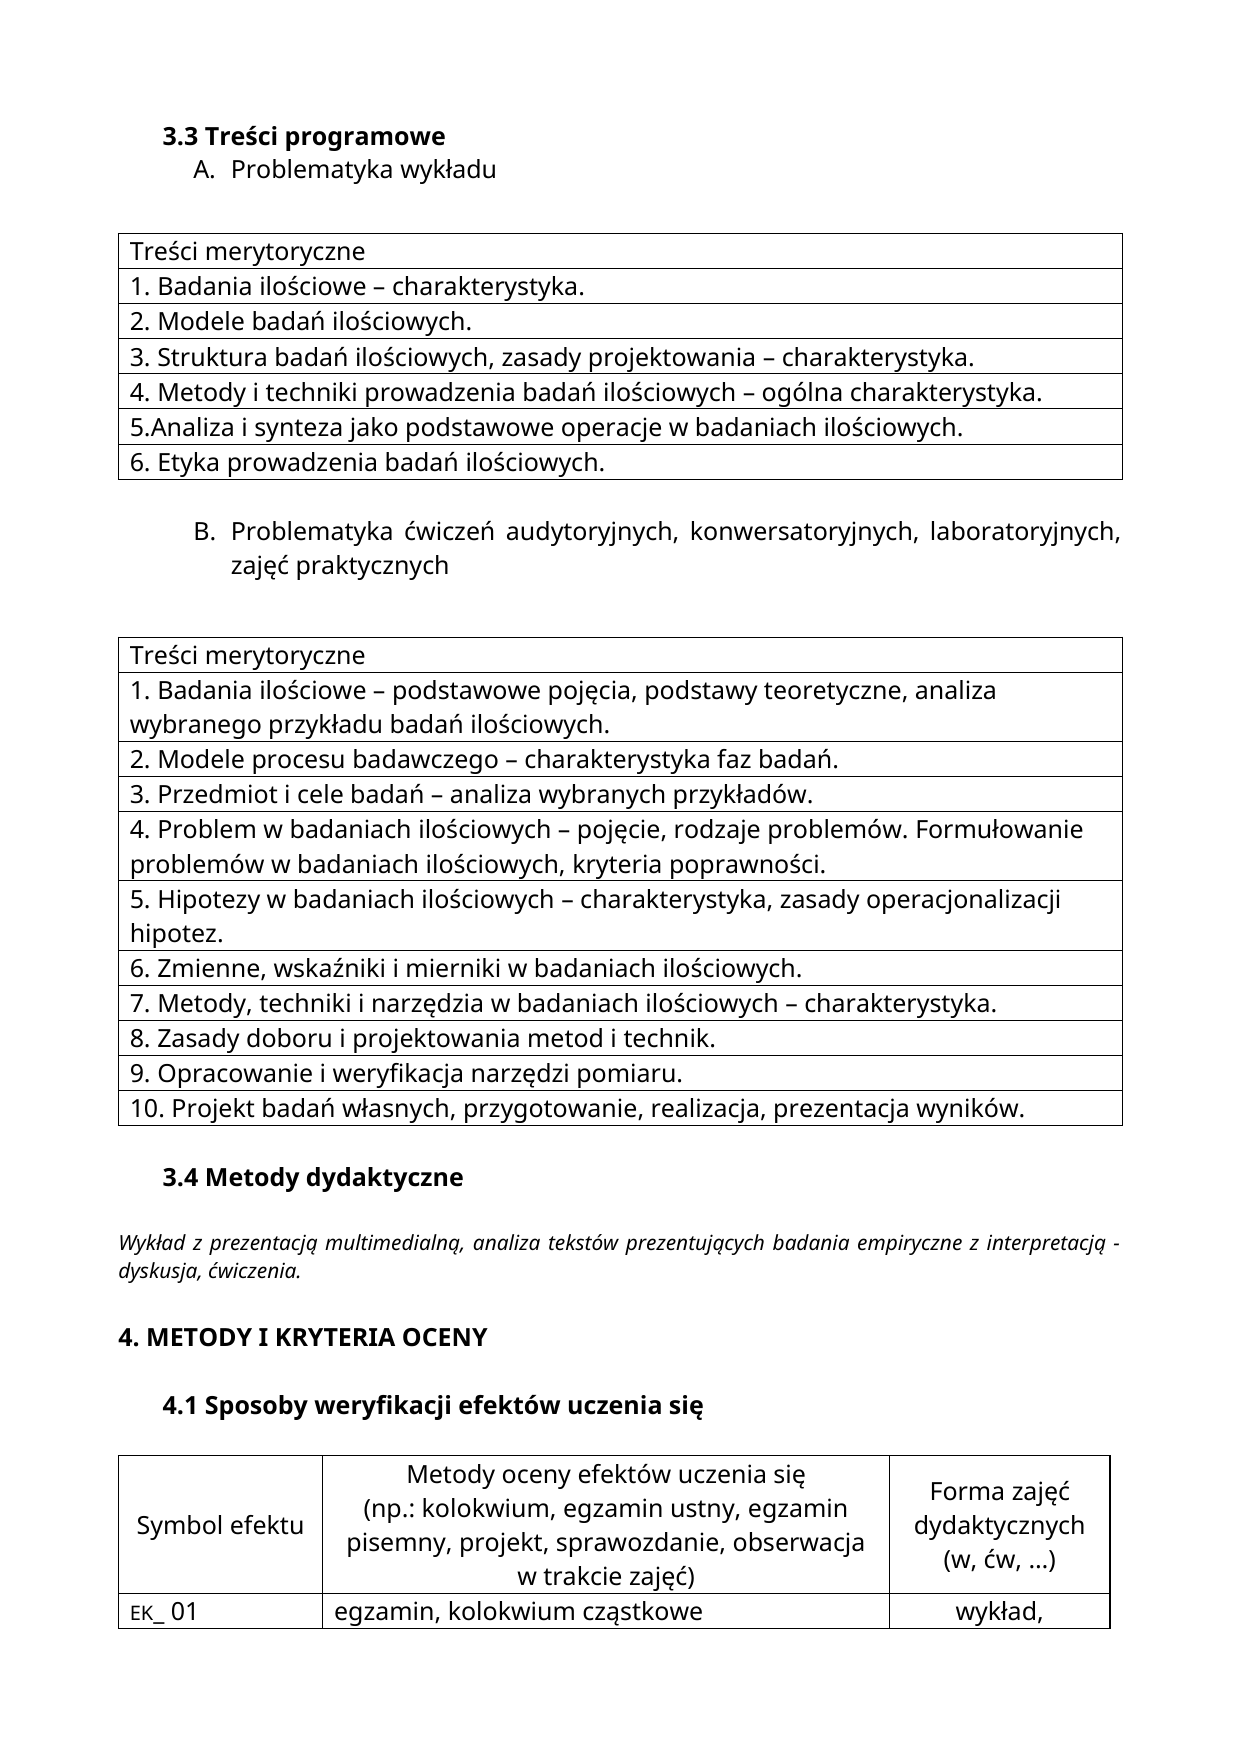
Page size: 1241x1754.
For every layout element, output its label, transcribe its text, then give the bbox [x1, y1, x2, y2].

table_cell 10. Projekt badań własnych, przygotowanie, realizacja, prezentacja wyników. [119, 1091, 1122, 1125]
table_cell wykład, ćwiczenia [890, 1594, 1109, 1628]
table_header Symbol efektu [119, 1456, 322, 1593]
table_cell 4. Problem w badaniach ilościowych – pojęcie, rodzaje problemów. Formułowanie problemów w badaniach ilościowych, kryteria poprawności. [119, 812, 1122, 880]
table_cell 5.Analiza i synteza jako podstawowe operacje w badaniach ilościowych. [119, 409, 1122, 443]
text 4. METODY I KRYTERIA OCENY [118, 1319, 1122, 1353]
table_cell ek_ 01 [119, 1594, 322, 1628]
list Problematyka wykładu [193, 152, 1122, 186]
text 3.4 Metody dydaktyczne [162, 1160, 1122, 1194]
table_cell 4. Metody i techniki prowadzenia badań ilościowych – ogólna charakterystyka. [119, 374, 1122, 408]
text 4.1 Sposoby weryfikacji efektów uczenia się [162, 1387, 1122, 1421]
table_cell 2. Modele badań ilościowych. [119, 304, 1122, 338]
table_header Treści merytoryczne [119, 234, 1122, 268]
table_cell 3. Struktura badań ilościowych, zasady projektowania – charakterystyka. [119, 339, 1122, 373]
table_cell 2. Modele procesu badawczego – charakterystyka faz badań. [119, 742, 1122, 776]
table_header Treści merytoryczne [119, 638, 1122, 672]
list Problematyka ćwiczeń audytoryjnych, konwersatoryjnych, laboratoryjnych, zajęć praktycznych [193, 514, 1122, 582]
table_cell 1. Badania ilościowe – charakterystyka. [119, 269, 1122, 303]
table_cell 1. Badania ilościowe – podstawowe pojęcia, podstawy teoretyczne, analiza wybranego przykładu badań ilościowych. [119, 673, 1122, 741]
text Wykład z prezentacją multimedialną, analiza tekstów prezentujących badania empiryczne z interpretacją - dyskusja, ćwiczenia. [118, 1228, 1122, 1285]
table_cell 9. Opracowanie i weryfikacja narzędzi pomiaru. [119, 1056, 1122, 1090]
table_cell 6. Etyka prowadzenia badań ilościowych. [119, 445, 1122, 478]
text 3.3 Treści programowe [162, 118, 1122, 152]
table_cell 8. Zasady doboru i projektowania metod i technik. [119, 1021, 1122, 1055]
table_cell 5. Hipotezy w badaniach ilościowych – charakterystyka, zasady operacjonalizacji hipotez. [119, 881, 1122, 949]
table_cell 3. Przedmiot i cele badań – analiza wybranych przykładów. [119, 777, 1122, 811]
table_cell 6. Zmienne, wskaźniki i mierniki w badaniach ilościowych. [119, 951, 1122, 984]
table_header Forma zajęć dydaktycznych (w, ćw, …) [890, 1456, 1109, 1593]
table_cell 7. Metody, techniki i narzędzia w badaniach ilościowych – charakterystyka. [119, 986, 1122, 1020]
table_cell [323, 1594, 889, 1628]
table_header Metody oceny efektów uczenia się (np.: kolokwium, egzamin ustny, egzamin pisemny, projekt, sprawozdanie, obserwacja w trakcie zajęć) [323, 1456, 889, 1593]
